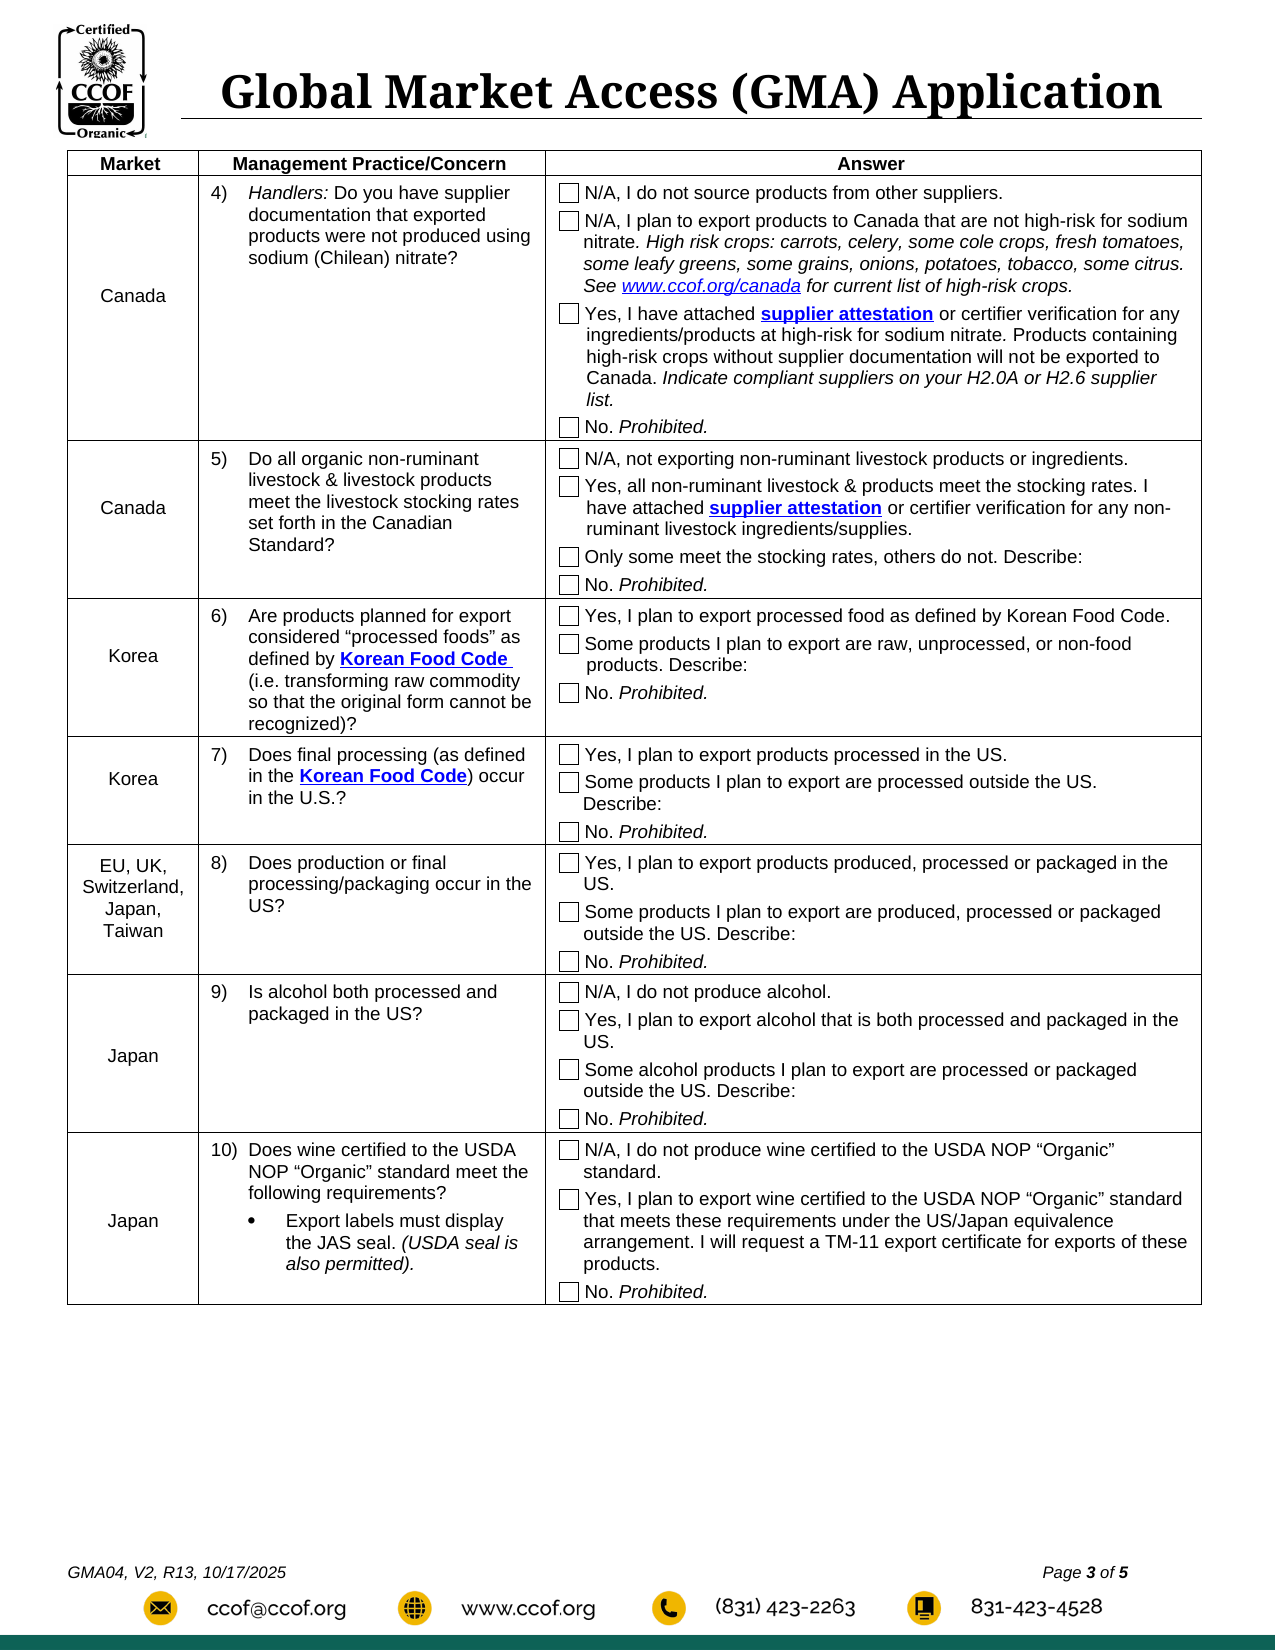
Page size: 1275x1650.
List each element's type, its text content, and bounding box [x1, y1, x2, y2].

table_cell EU, UK, Switzerland, Japan, Taiwan [68, 845, 198, 974]
table_cell Yes, I plan to export products produced, processed or packaged in the US. Some products I plan to export are produced, processed or packaged outside the US. Describe: No. Prohibited. [546, 845, 1201, 974]
table_header Management Practice/Concern [199, 151, 545, 175]
table_header Market [68, 151, 198, 175]
table_cell Canada [68, 441, 198, 597]
table_cell N/A, I do not produce alcohol. Yes, I plan to export alcohol that is both processed and packaged in the US. Some alcohol products I plan to export are processed or packaged outside the US. Describe: No. Prohibited. [546, 975, 1201, 1132]
table_cell Are products planned for export considered “processed foods” as defined by Korean Food Code (i.e. transforming raw commodity so that the original form cannot be recognized)? [199, 599, 545, 736]
table_cell Handlers: Do you have supplier documentation that exported products were not produced using sodium (Chilean) nitrate? [199, 176, 545, 440]
picture [52, 24, 147, 137]
table_cell N/A, not exporting non-ruminant livestock products or ingredients. Yes, all non-ruminant livestock & products meet the stocking rates. I have attached supplier attestation or certifier verification for any non-ruminant livestock ingredients/supplies. Only some meet the stocking rates, others do not. Describe: No. Prohibited. [546, 441, 1201, 597]
table_header Answer [546, 151, 1201, 175]
table_cell Korea [68, 737, 198, 844]
table_cell Yes, I plan to export products processed in the US. Some products I plan to export are processed outside the US. Describe: No. Prohibited. [546, 737, 1201, 844]
table_cell Does wine certified to the USDA NOP “Organic” standard meet the following requirements? Export labels must display the JAS seal. (USDA seal is also permitted). [199, 1133, 545, 1304]
table_cell N/A, I do not produce wine certified to the USDA NOP “Organic” standard. Yes, I plan to export wine certified to the USDA NOP “Organic” standard that meets these requirements under the US/Japan equivalence arrangement. I will request a TM-11 export certificate for exports of these products. No. Prohibited. [546, 1133, 1201, 1304]
table_cell Is alcohol both processed and packaged in the US? [199, 975, 545, 1132]
table_cell Canada [68, 176, 198, 440]
table_cell Do all organic non-ruminant livestock & livestock products meet the livestock stocking rates set forth in the Canadian Standard? [199, 441, 545, 597]
picture [0, 1575, 1275, 1650]
table_cell Does production or final processing/packaging occur in the US? [199, 845, 545, 974]
table_cell Korea [68, 599, 198, 736]
table_cell N/A, I do not source products from other suppliers. N/A, I plan to export products to Canada that are not high-risk for sodium nitrate. High risk crops: carrots, celery, some cole crops, fresh tomatoes, some leafy greens, some grains, onions, potatoes, tobacco, some citrus. See www.ccof.org/canada for current list of high-risk crops. Yes, I have attached supplier attestation or certifier verification for any ingredients/products at high-risk for sodium nitrate. Products containing high-risk crops without supplier documentation will not be exported to Canada. Indicate compliant suppliers on your H2.0A or H2.6 supplier list. No. Prohibited. [546, 176, 1201, 440]
table_cell Japan [68, 975, 198, 1132]
table_cell Yes, I plan to export processed food as defined by Korean Food Code. Some products I plan to export are raw, unprocessed, or non-food products. Describe: No. Prohibited. [546, 599, 1201, 736]
table_cell Japan [68, 1133, 198, 1304]
table_cell Does final processing (as defined in the Korean Food Code) occur in the U.S.? [199, 737, 545, 844]
